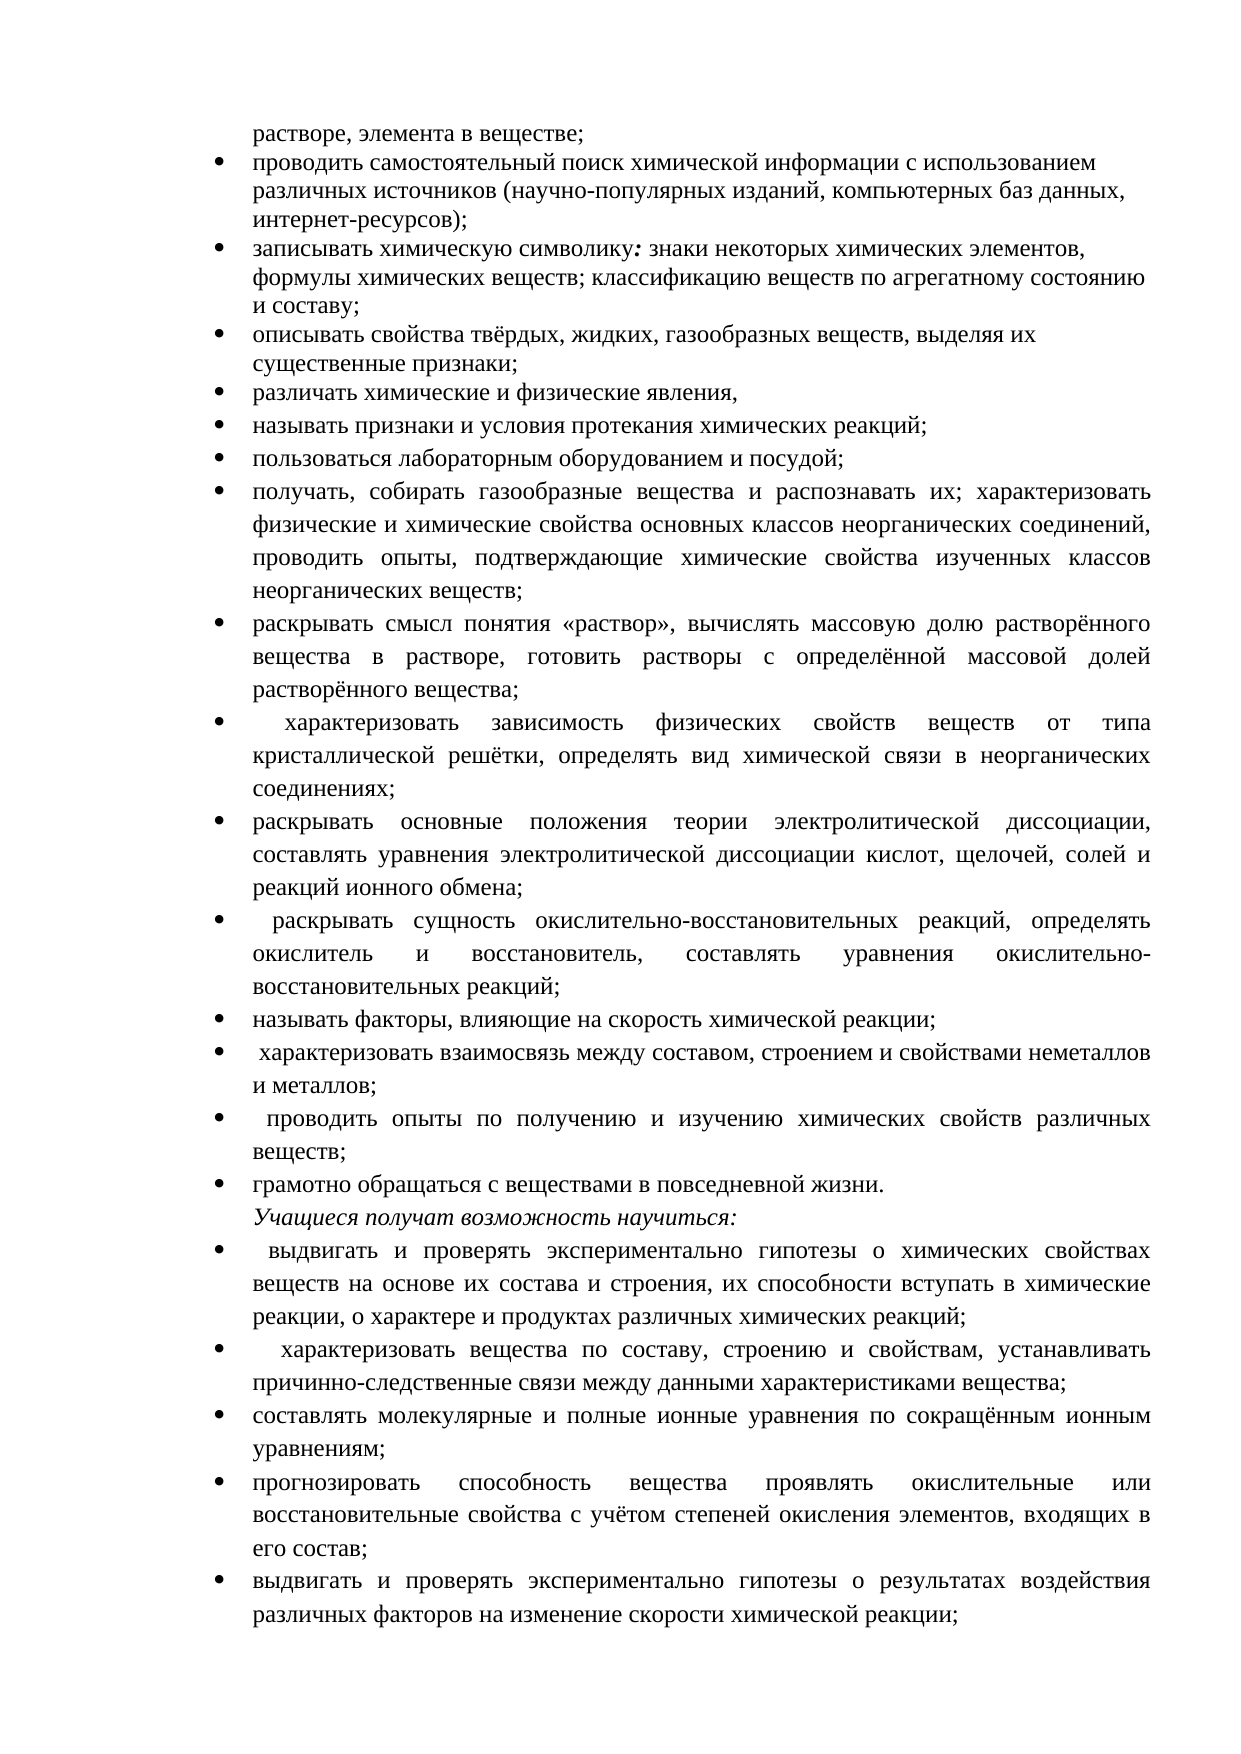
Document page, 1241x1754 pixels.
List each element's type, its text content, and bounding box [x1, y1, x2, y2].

list раскрывать смысл понятия «раствор», вычислять массовую долю растворённого вещества в растворе, готовить растворы с определённой массовой долей растворённого вещества; [215, 608, 1152, 703]
list получать, собирать газообразные вещества и распознавать их; характеризовать физические и химические свойства основных классов неорганических соединений, проводить опыты, подтверждающие химические свойства изученных классов неорганических веществ; [215, 476, 1152, 604]
list грамотно обращаться с веществами в повседневной жизни. [215, 1169, 1152, 1198]
list проводить опыты по получению и изучению химических свойств различных веществ; [215, 1103, 1152, 1165]
list раскрывать основные положения теории электролитической диссоциации, составлять уравнения электролитической диссоциации кислот, щелочей, солей и реакций ионного обмена; [215, 806, 1152, 901]
list выдвигать и проверять экспериментально гипотезы о результатах воздействия различных факторов на изменение скорости химической реакции; [215, 1566, 1152, 1627]
list выдвигать и проверять экспериментально гипотезы о химических свойствах веществ на основе их состава и строения, их способности вступать в химические реакции, о характере и продуктах различных химических реакций; [215, 1235, 1152, 1330]
list описывать свойства твёрдых, жидких, газообразных веществ, выделяя их существенные признаки; [215, 319, 1152, 377]
list раскрывать сущность окислительно-восстановительных реакций, определять окислитель и восстановитель, составлять уравнения окислительно-восстановительных реакций; [215, 905, 1152, 1000]
list проводить самостоятельный поиск химической информации с использованием различных источников (научно-популярных изданий, компьютерных баз данных, интернет-ресурсов); [215, 147, 1152, 233]
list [215, 118, 1152, 147]
list записывать химическую символику: знаки некоторых химических элементов, формулы химических веществ; классификацию веществ по агрегатному состоянию и составу; [215, 233, 1152, 319]
list характеризовать взаимосвязь между составом, строением и свойствами неметаллов и металлов; [215, 1037, 1152, 1099]
list характеризовать вещества по составу, строению и свойствам, устанавливать причинно-следственные связи между данными характеристиками вещества; [215, 1334, 1152, 1396]
list называть признаки и условия протекания химических реакций; [215, 410, 1152, 439]
list называть факторы, влияющие на скорость химической реакции; [215, 1004, 1152, 1033]
list различать химические и физические явления, [215, 377, 1152, 406]
list Учащиеся получат возможность научиться: [252, 1202, 1152, 1231]
list прогнозировать способность вещества проявлять окислительные или восстановительные свойства с учётом степеней окисления элементов, входящих в его состав; [215, 1467, 1152, 1561]
list составлять молекулярные и полные ионные уравнения по сокращённым ионным уравнениям; [215, 1401, 1152, 1462]
list пользоваться лабораторным оборудованием и посудой; [215, 443, 1152, 472]
list характеризовать зависимость физических свойств веществ от типа кристаллической решётки, определять вид химической связи в неорганических соединениях; [215, 707, 1152, 802]
